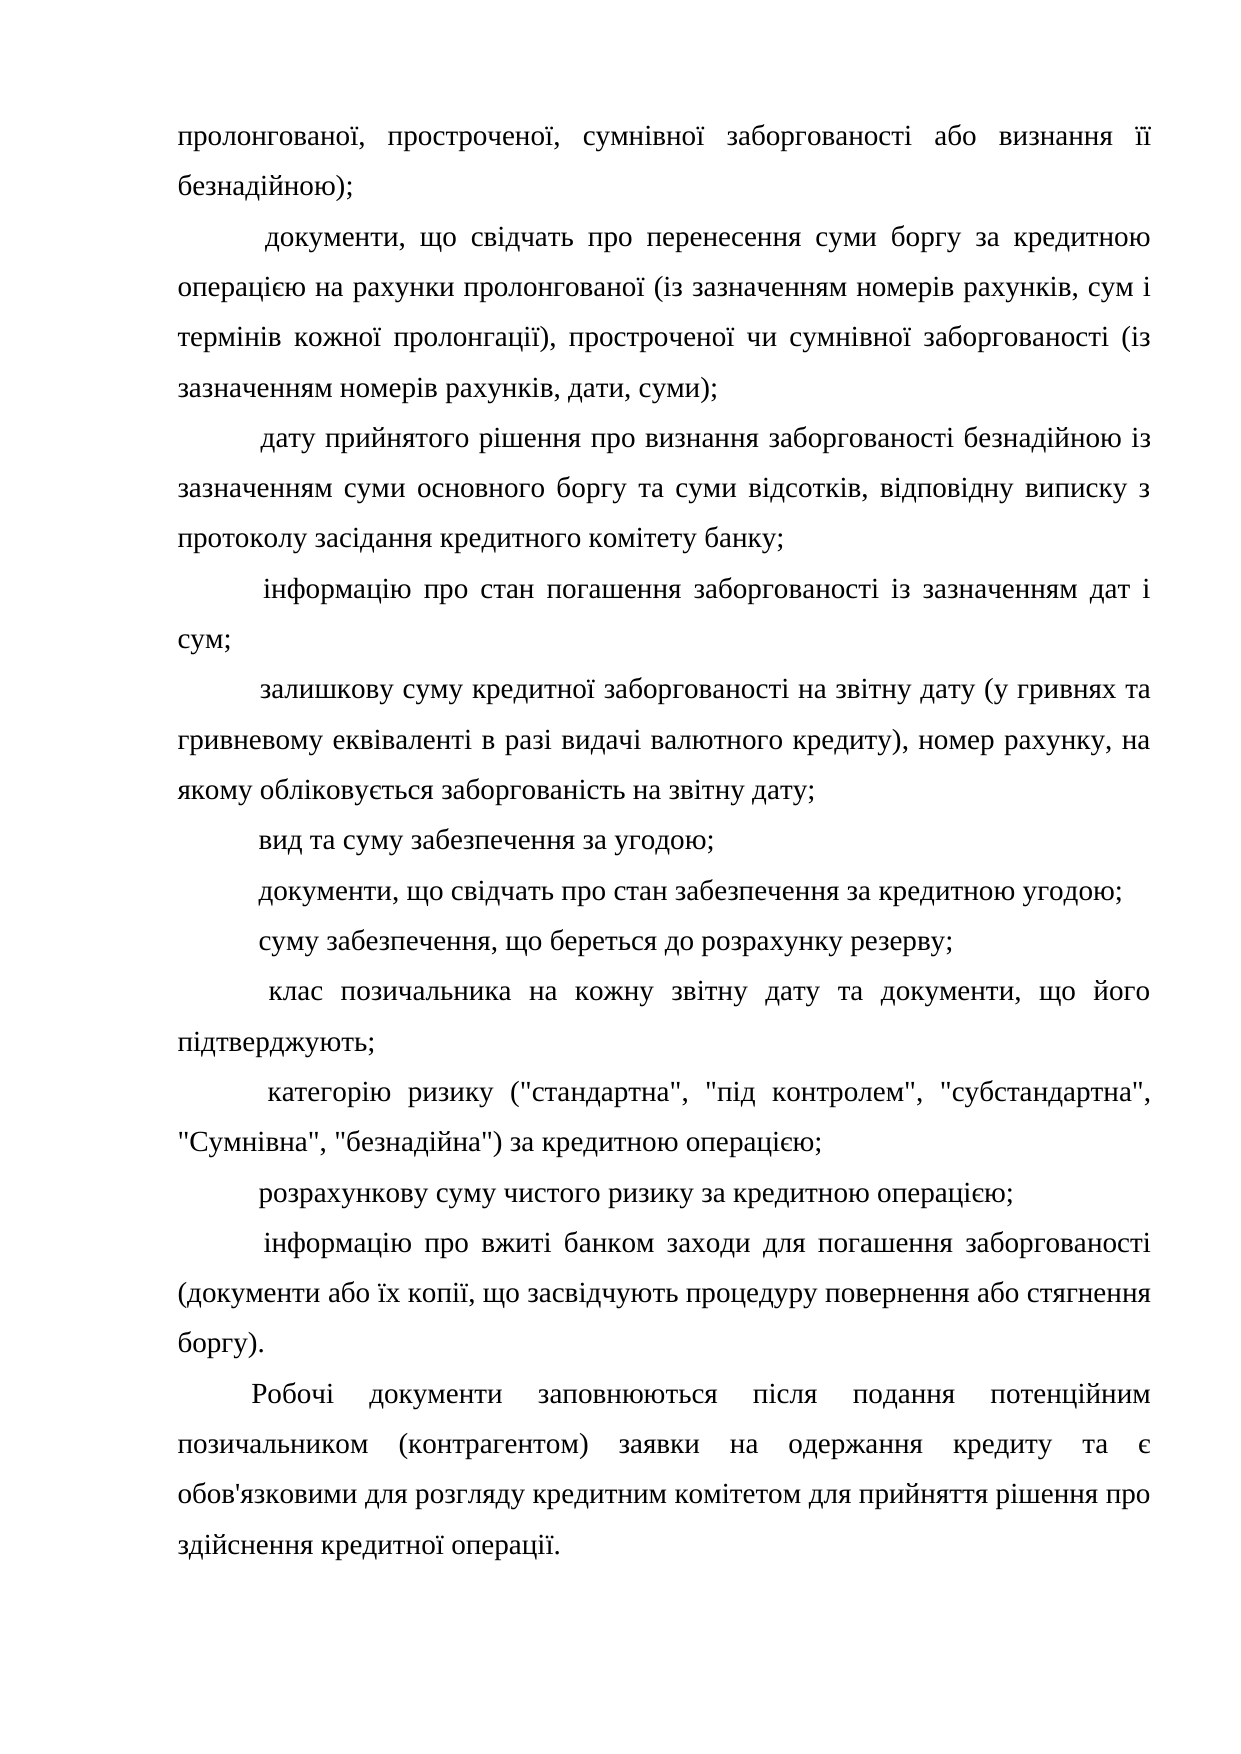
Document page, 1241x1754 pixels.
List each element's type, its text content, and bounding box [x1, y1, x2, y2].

text інформацію про вжиті банком заходи для погашення заборгованості (документи або їх копії, що засвідчують процедуру повернення або стягнення боргу). [177, 1225, 1152, 1359]
text Робочі документи заповнюються після подання потенційним позичальником (контрагентом) заявки на одержання кредиту та є обов'язковими для розгляду кредитним комітетом для прийняття рішення про здійснення кредитної операції. [177, 1376, 1152, 1560]
text категорію ризику ("стандартна", "під контролем", "субстандартна", "Сумнівна", "безнадійна") за кредитною операцією; [177, 1074, 1152, 1158]
text клас позичальника на кожну звітну дату та документи, що його підтверджують; [177, 973, 1152, 1057]
text дату прийнятого рішення про визнання заборгованості безнадійною із зазначенням суми основного боргу та суми відсотків, відповідну виписку з протоколу засідання кредитного комітету банку; [177, 420, 1152, 554]
text суму забезпечення, що береться до розрахунку резерву; [177, 923, 1152, 957]
text документи, що свідчать про стан забезпечення за кредитною угодою; [177, 873, 1152, 906]
text залишкову суму кредитної заборгованості на звітну дату (у гривнях та гривневому еквіваленті в разі видачі валютного кредиту), номер рахунку, на якому обліковується заборгованість на звітну дату; [177, 672, 1152, 806]
text розрахункову суму чистого ризику за кредитною операцією; [177, 1175, 1152, 1208]
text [177, 118, 1152, 202]
text документи, що свідчать про перенесення суми боргу за кредитною операцією на рахунки пролонгованої (із зазначенням номерів рахунків, сум і термінів кожної пролонгації), простроченої чи сумнівної заборгованості (із зазначенням номерів рахунків, дати, суми); [177, 219, 1152, 403]
text вид та суму забезпечення за угодою; [177, 822, 1152, 856]
text інформацію про стан погашення заборгованості із зазначенням дат і сум; [177, 571, 1152, 655]
